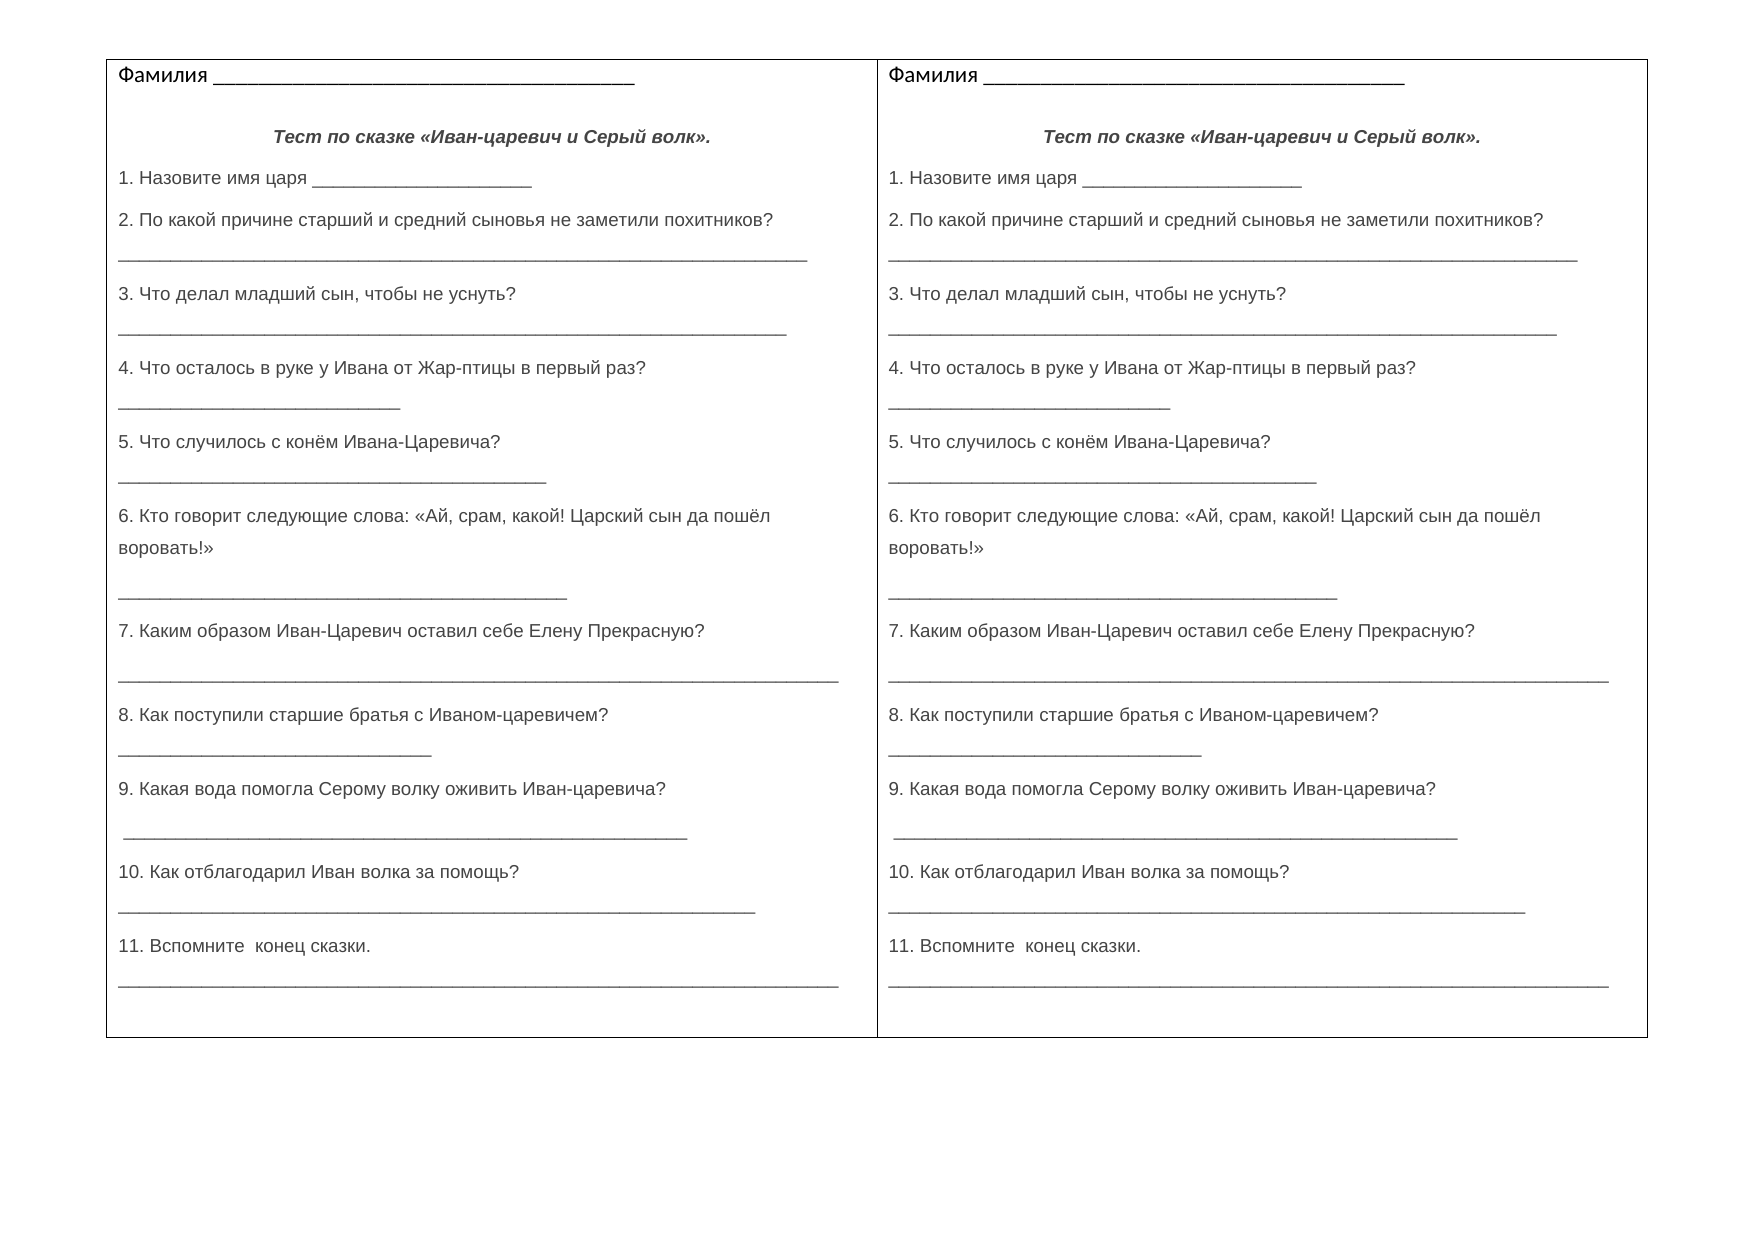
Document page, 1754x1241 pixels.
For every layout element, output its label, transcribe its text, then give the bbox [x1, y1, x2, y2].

table_header Фамилия _____________________________________ Тест по сказке «Иван-царевич и Серый волк». 1. Назовите имя царя _____________________ 2. По какой причине старший и средний сыновья не заметили похитников? __________________________________________________________________ 3. Что делал младший сын, чтобы не уснуть? ________________________________________________________________ 4. Что осталось в руке у Ивана от Жар-птицы в первый раз? ___________________________ 5. Что случилось с конём Ивана-Царевича? _________________________________________ 6. Кто говорит следующие слова: «Ай, срам, какой! Царский сын да пошёл воровать!» ___________________________________________ 7. Каким образом Иван-Царевич оставил себе Елену Прекрасную? _____________________________________________________________________ 8. Как поступили старшие братья с Иваном-царевичем? ______________________________ 9. Какая вода помогла Серому волку оживить Иван-царевича? ______________________________________________________ 10. Как отблагодарил Иван волка за помощь? _____________________________________________________________ 11. Вспомните конец сказки. _____________________________________________________________________ [878, 60, 1647, 1037]
table_header Фамилия _____________________________________ Тест по сказке «Иван-царевич и Серый волк». 1. Назовите имя царя _____________________ 2. По какой причине старший и средний сыновья не заметили похитников? __________________________________________________________________ 3. Что делал младший сын, чтобы не уснуть? ________________________________________________________________ 4. Что осталось в руке у Ивана от Жар-птицы в первый раз? ___________________________ 5. Что случилось с конём Ивана-Царевича? _________________________________________ 6. Кто говорит следующие слова: «Ай, срам, какой! Царский сын да пошёл воровать!» ___________________________________________ 7. Каким образом Иван-Царевич оставил себе Елену Прекрасную? _____________________________________________________________________ 8. Как поступили старшие братья с Иваном-царевичем? ______________________________ 9. Какая вода помогла Серому волку оживить Иван-царевича? ______________________________________________________ 10. Как отблагодарил Иван волка за помощь? _____________________________________________________________ 11. Вспомните конец сказки. _____________________________________________________________________ [107, 60, 877, 1037]
